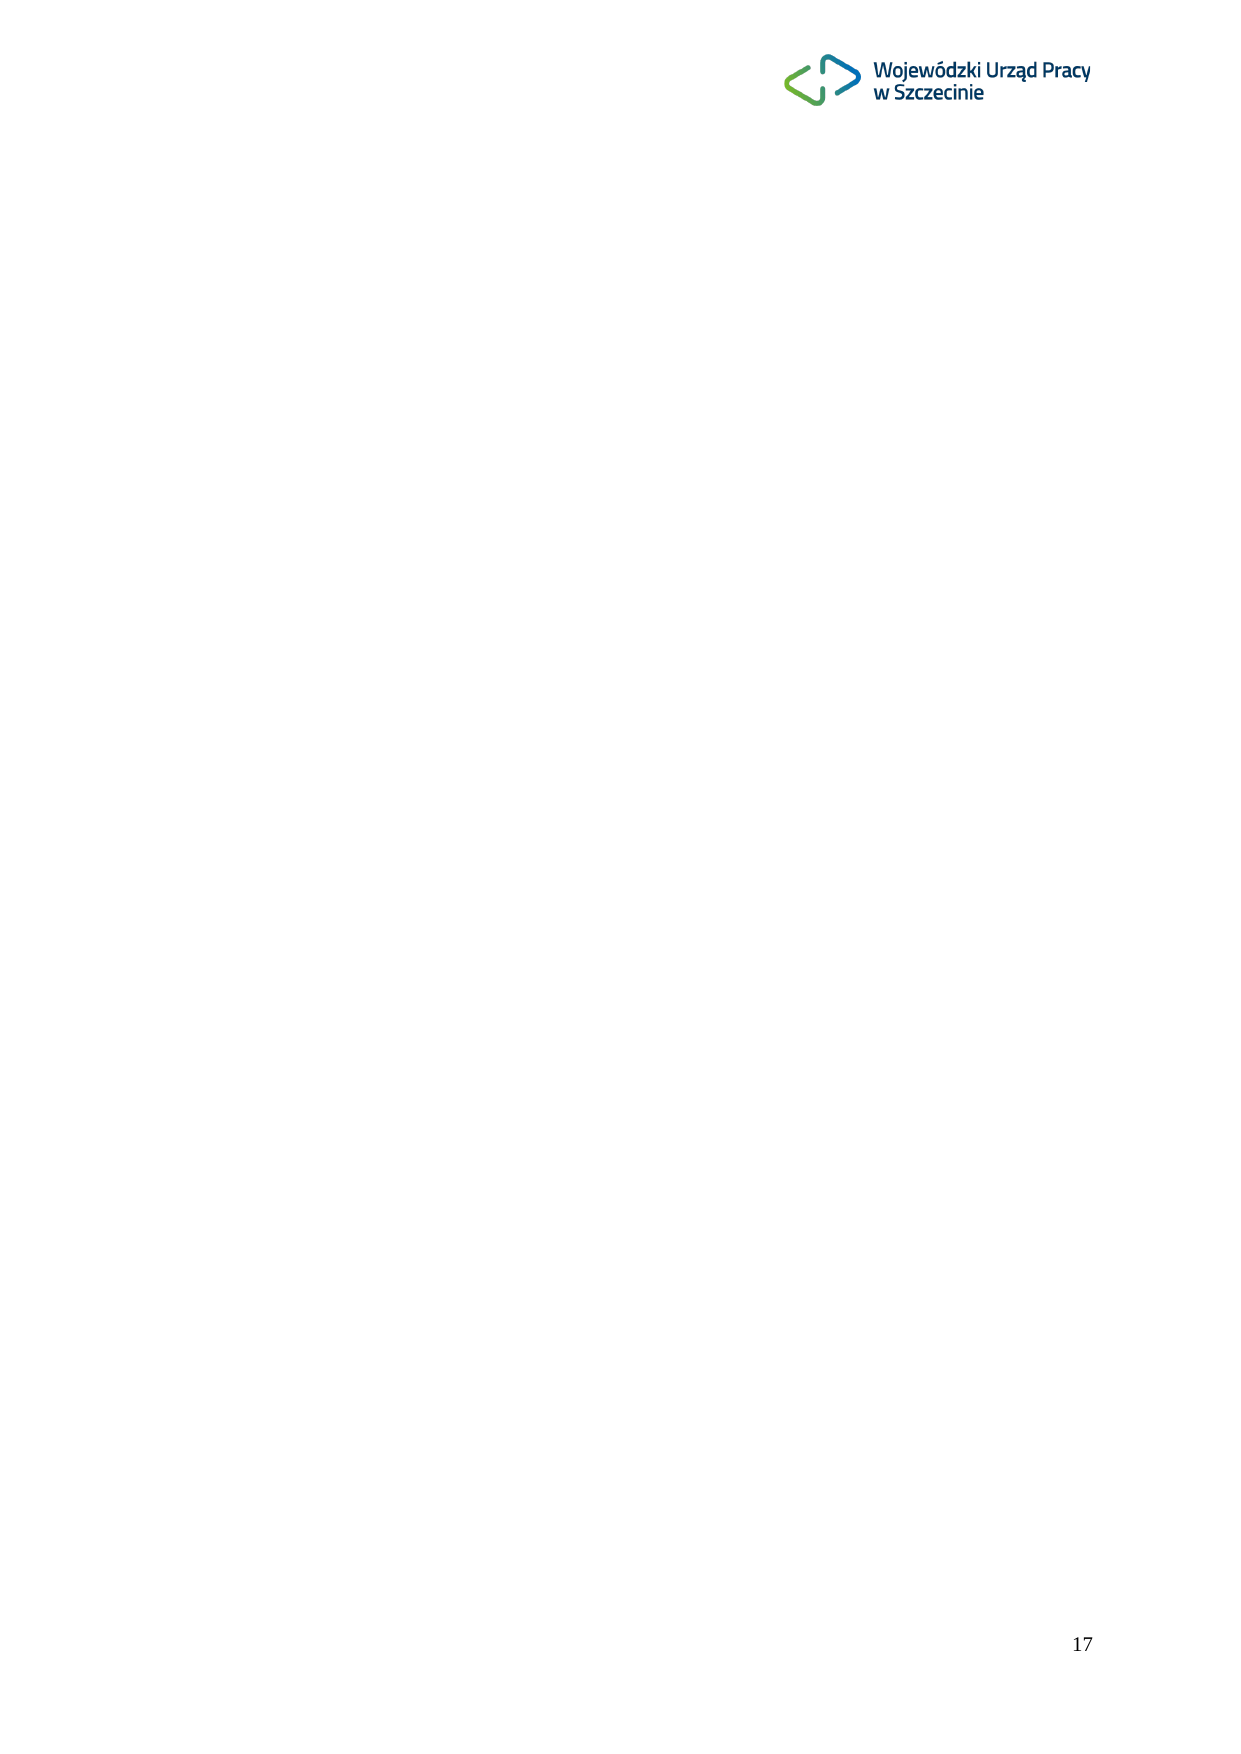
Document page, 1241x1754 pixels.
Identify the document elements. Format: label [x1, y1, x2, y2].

picture [784, 54, 1091, 106]
